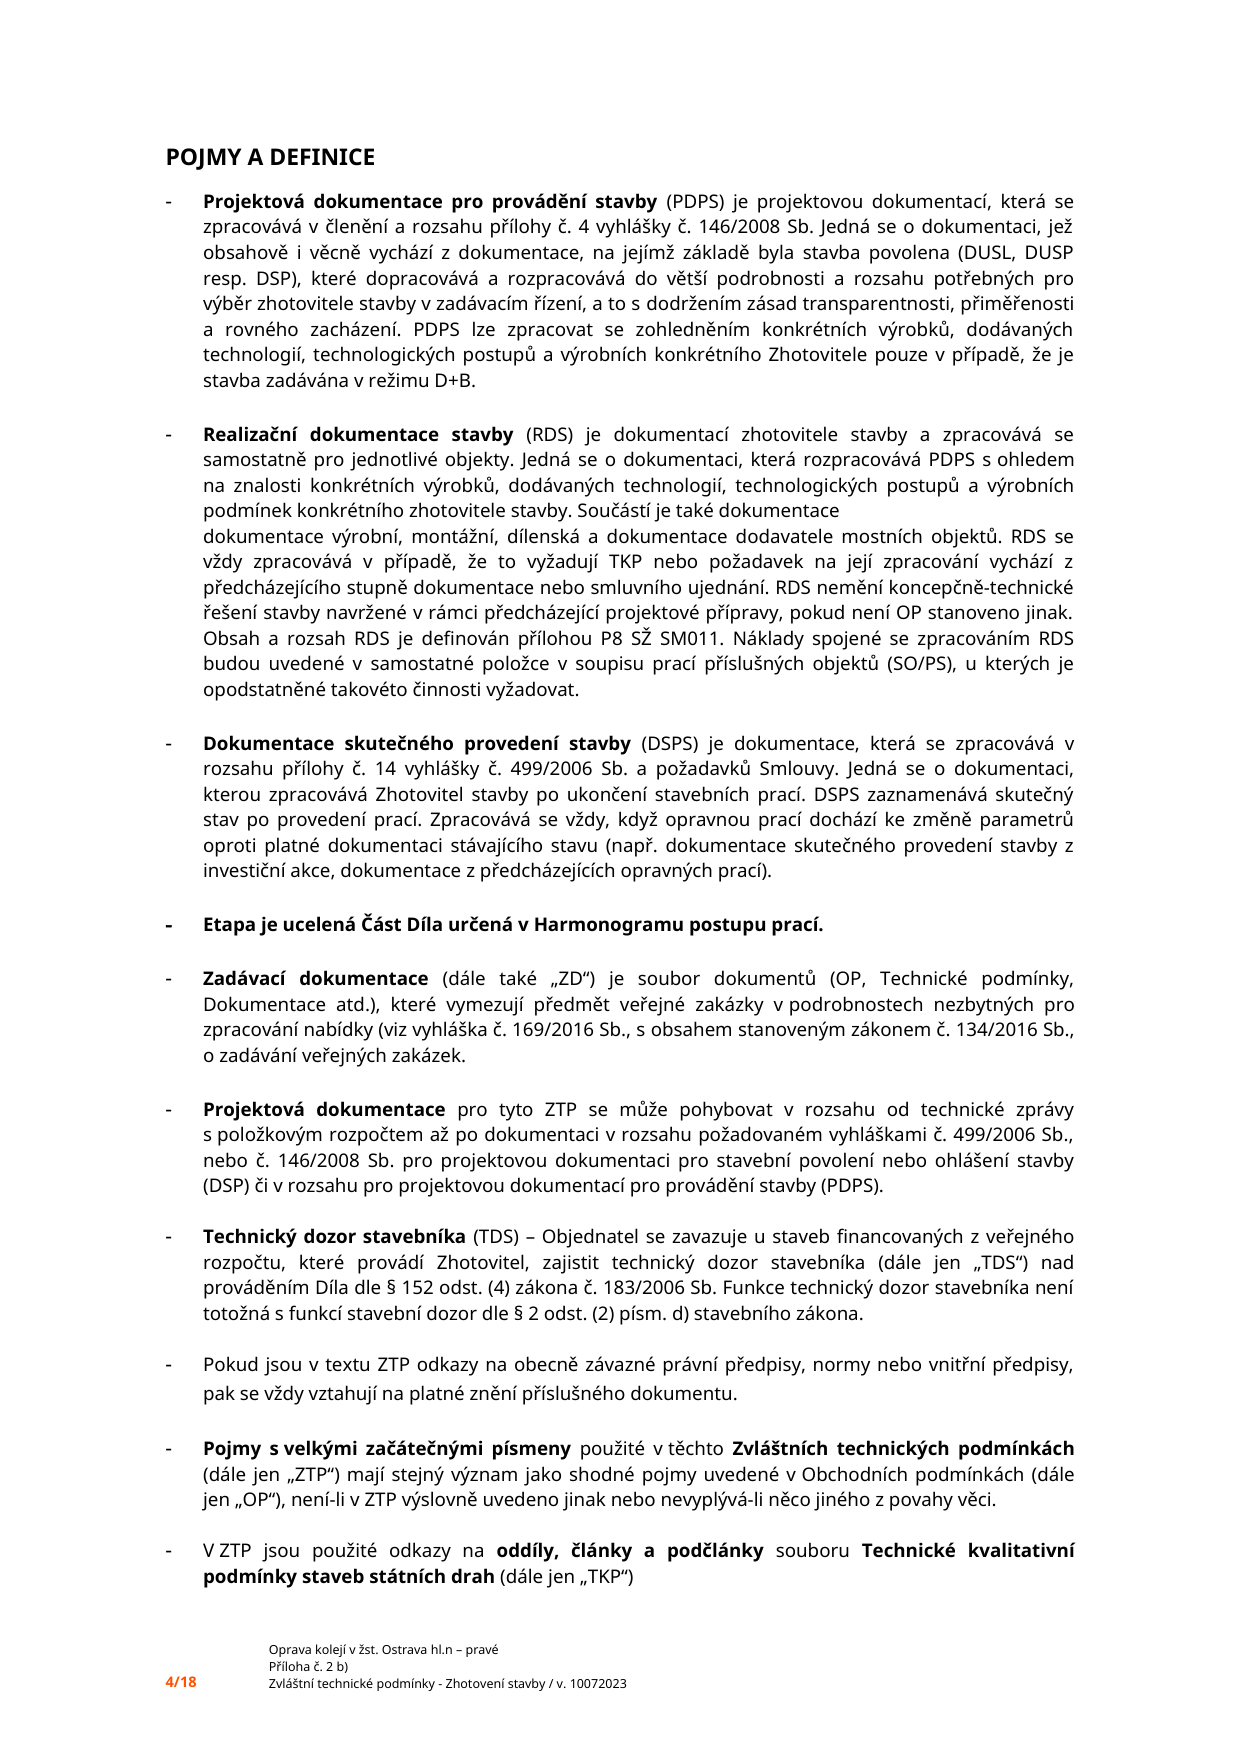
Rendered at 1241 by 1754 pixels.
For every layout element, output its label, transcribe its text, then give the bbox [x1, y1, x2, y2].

list Pojmy s velkými začátečnými písmeny použité v těchto Zvláštních technických podmínkách (dále jen „ZTP“) mají stejný význam jako shodné pojmy uvedené v Obchodních podmínkách (dále jen „OP“), není-li v ZTP výslovně uvedeno jinak nebo nevyplývá-li něco jiného z povahy věci. [165, 1435, 1075, 1512]
text dokumentace výrobní, montážní, dílenská a dokumentace dodavatele mostních objektů. RDS se vždy zpracovává v případě, že to vyžadují TKP nebo požadavek na její zpracování vychází z předcházejícího stupně dokumentace nebo smluvního ujednání. RDS nemění koncepčně-technické řešení stavby navržené v rámci předcházející projektové přípravy, pokud není OP stanoveno jinak. Obsah a rozsah RDS je definován přílohou P8 SŽ SM011. Náklady spojené se zpracováním RDS budou uvedené v samostatné položce v soupisu prací příslušných objektů (SO/PS), u kterých je opodstatněné takovéto činnosti vyžadovat. [203, 523, 1075, 702]
list Dokumentace skutečného provedení stavby (DSPS) je dokumentace, která se zpracovává v rozsahu přílohy č. 14 vyhlášky č. 499/2006 Sb. a požadavků Smlouvy. Jedná se o dokumentaci, kterou zpracovává Zhotovitel stavby po ukončení stavebních prací. DSPS zaznamenává skutečný stav po provedení prací. Zpracovává se vždy, když opravnou prací dochází ke změně parametrů oproti platné dokumentaci stávajícího stavu (např. dokumentace skutečného provedení stavby z investiční akce, dokumentace z předcházejících opravných prací). [165, 730, 1075, 883]
list Zadávací dokumentace (dále také „ZD“) je soubor dokumentů (OP, Technické podmínky, Dokumentace atd.), které vymezují předmět veřejné zakázky v podrobnostech nezbytných pro zpracování nabídky (viz vyhláška č. 169/2016 Sb., s obsahem stanoveným zákonem č. 134/2016 Sb., o zadávání veřejných zakázek. [165, 966, 1075, 1068]
list Etapa je ucelená Část Díla určená v Harmonogramu postupu prací. [165, 912, 1075, 937]
list Technický dozor stavebníka (TDS) – Objednatel se zavazuje u staveb financovaných z veřejného rozpočtu, které provádí Zhotovitel, zajistit technický dozor stavebníka (dále jen „TDS“) nad prováděním Díla dle § 152 odst. (4) zákona č. 183/2006 Sb. Funkce technický dozor stavebníka není totožná s funkcí stavební dozor dle § 2 odst. (2) písm. d) stavebního zákona. [165, 1224, 1075, 1326]
list Pokud jsou v textu ZTP odkazy na obecně závazné právní předpisy, normy nebo vnitřní předpisy, pak se vždy vztahují na platné znění příslušného dokumentu. [165, 1351, 1075, 1406]
list V ZTP jsou použité odkazy na oddíly, články a podčlánky souboru Technické kvalitativní podmínky staveb státních drah (dále jen „TKP“) [165, 1537, 1075, 1588]
list Projektová dokumentace pro tyto ZTP se může pohybovat v rozsahu od technické zprávy s položkovým rozpočtem až po dokumentaci v rozsahu požadovaném vyhláškami č. 499/2006 Sb., nebo č. 146/2008 Sb. pro projektovou dokumentaci pro stavební povolení nebo ohlášení stavby (DSP) či v rozsahu pro projektovou dokumentací pro provádění stavby (PDPS). [165, 1096, 1075, 1198]
list Projektová dokumentace pro provádění stavby (PDPS) je projektovou dokumentací, která se zpracovává v členění a rozsahu přílohy č. 4 vyhlášky č. 146/2008 Sb. Jedná se o dokumentaci, jež obsahově i věcně vychází z dokumentace, na jejímž základě byla stavba povolena (DUSL, DUSP resp. DSP), které dopracovává a rozpracovává do větší podrobnosti a rozsahu potřebných pro výběr zhotovitele stavby v zadávacím řízení, a to s dodržením zásad transparentnosti, přiměřenosti a rovného zacházení. PDPS lze zpracovat se zohledněním konkrétních výrobků, dodávaných technologií, technologických postupů a výrobních konkrétního Zhotovitele pouze v případě, že je stavba zadávána v režimu D+B. [165, 188, 1075, 392]
list Realizační dokumentace stavby (RDS) je dokumentací zhotovitele stavby a zpracovává se samostatně pro jednotlivé objekty. Jedná se o dokumentaci, která rozpracovává PDPS s ohledem na znalosti konkrétních výrobků, dodávaných technologií, technologických postupů a výrobních podmínek konkrétního zhotovitele stavby. Součástí je také dokumentace [165, 421, 1075, 523]
text Pojmy a definice [165, 141, 1075, 173]
